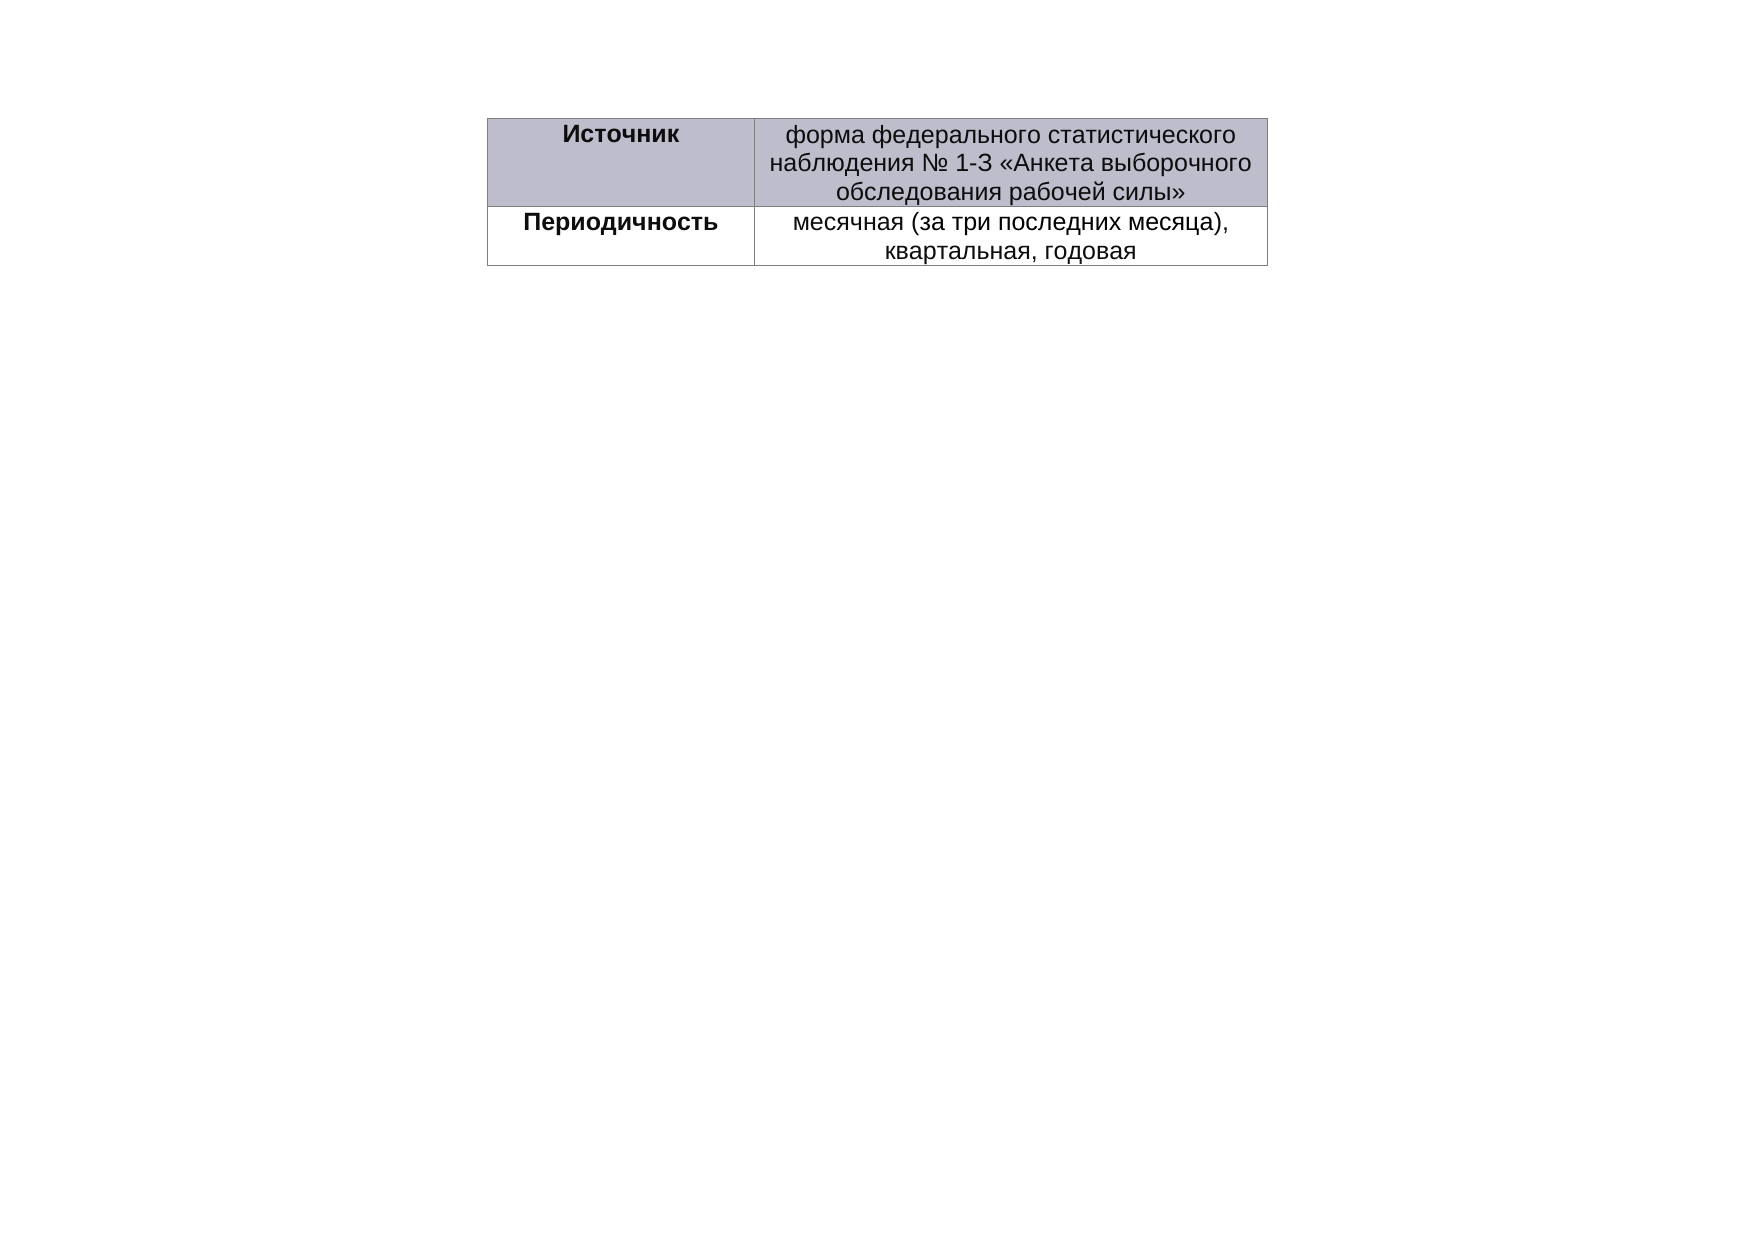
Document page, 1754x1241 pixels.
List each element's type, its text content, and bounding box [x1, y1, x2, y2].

table_cell месячная (за три последних месяца), квартальная, годовая [755, 207, 1267, 264]
table_header Источник [488, 119, 754, 206]
table_cell Периодичность [488, 207, 754, 264]
table_header форма федерального статистического наблюдения № 1-З «Анкета выборочного обследования рабочей силы» [755, 119, 1267, 206]
